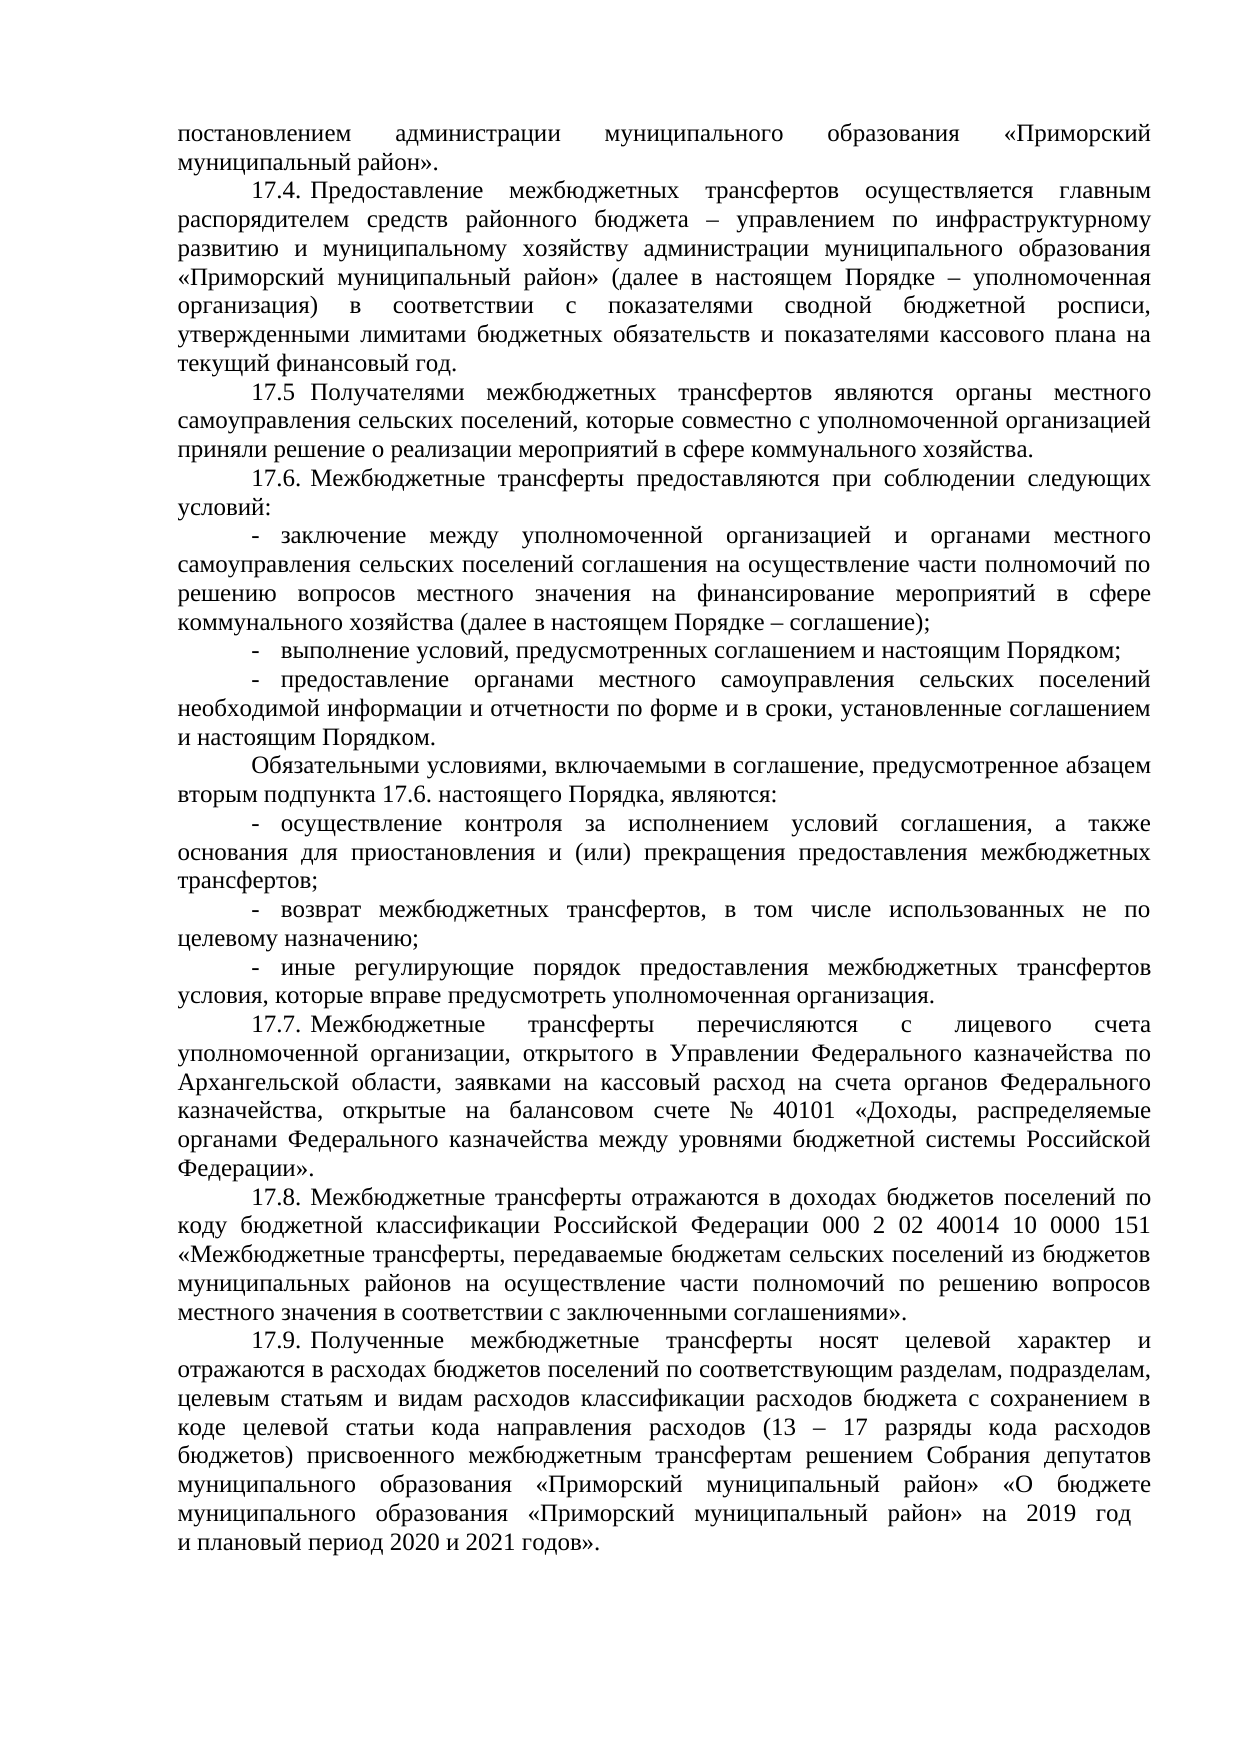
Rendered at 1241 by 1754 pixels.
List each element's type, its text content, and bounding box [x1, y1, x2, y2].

text 17.7. Межбюджетные трансферты перечисляются с лицевого счета уполномоченной организации, открытого в Управлении Федерального казначейства по Архангельской области, заявками на кассовый расход на счета органов Федерального казначейства, открытые на балансовом счете № 40101 «Доходы, распределяемые органами Федерального казначейства между уровнями бюджетной системы Российской Федерации». [177, 1009, 1152, 1182]
text - предоставление органами местного самоуправления сельских поселений необходимой информации и отчетности по форме и в сроки, установленные соглашением и настоящим Порядком. [177, 664, 1152, 751]
text - возврат межбюджетных трансфертов, в том числе использованных не по целевому назначению; [177, 894, 1152, 952]
text - заключение между уполномоченной организацией и органами местного самоуправления сельских поселений соглашения на осуществление части полномочий по решению вопросов местного значения на финансирование мероприятий в сфере коммунального хозяйства (далее в настоящем Порядке – соглашение); [177, 521, 1152, 636]
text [177, 118, 1152, 176]
text 17.9. Полученные межбюджетные трансферты носят целевой характер и отражаются в расходах бюджетов поселений по соответствующим разделам, подразделам, целевым статьям и видам расходов классификации расходов бюджета с сохранением в коде целевой статьи кода направления расходов (13 – 17 разряды кода расходов бюджетов) присвоенного межбюджетным трансфертам решением Собрания депутатов муниципального образования «Приморский муниципальный район» «О бюджете муниципального образования «Приморский муниципальный район» на 2019 год и плановый период 2020 и 2021 годов». [177, 1326, 1152, 1556]
text - осуществление контроля за исполнением условий соглашения, а также основания для приостановления и (или) прекращения предоставления межбюджетных трансфертов; [177, 808, 1152, 894]
text 17.6. Межбюджетные трансферты предоставляются при соблюдении следующих условий: [177, 463, 1152, 521]
text 17.8. Межбюджетные трансферты отражаются в доходах бюджетов поселений по коду бюджетной классификации Российской Федерации 000 2 02 40014 10 0000 151 «Межбюджетные трансферты, передаваемые бюджетам сельских поселений из бюджетов муниципальных районов на осуществление части полномочий по решению вопросов местного значения в соответствии с заключенными соглашениями». [177, 1182, 1152, 1326]
text - иные регулирующие порядок предоставления межбюджетных трансфертов условия, которые вправе предусмотреть уполномоченная организация. [177, 952, 1152, 1009]
text 17.4. Предоставление межбюджетных трансфертов осуществляется главным распорядителем средств районного бюджета – управлением по инфраструктурному развитию и муниципальному хозяйству администрации муниципального образования «Приморский муниципальный район» (далее в настоящем Порядке – уполномоченная организация) в соответствии с показателями сводной бюджетной росписи, утвержденными лимитами бюджетных обязательств и показателями кассового плана на текущий финансовый год. [177, 176, 1152, 377]
text 17.5 Получателями межбюджетных трансфертов являются органы местного самоуправления сельских поселений, которые совместно с уполномоченной организацией приняли решение о реализации мероприятий в сфере коммунального хозяйства. [177, 377, 1152, 463]
text Обязательными условиями, включаемыми в соглашение, предусмотренное абзацем вторым подпункта 17.6. настоящего Порядка, являются: [177, 751, 1152, 808]
text - выполнение условий, предусмотренных соглашением и настоящим Порядком; [177, 636, 1152, 664]
